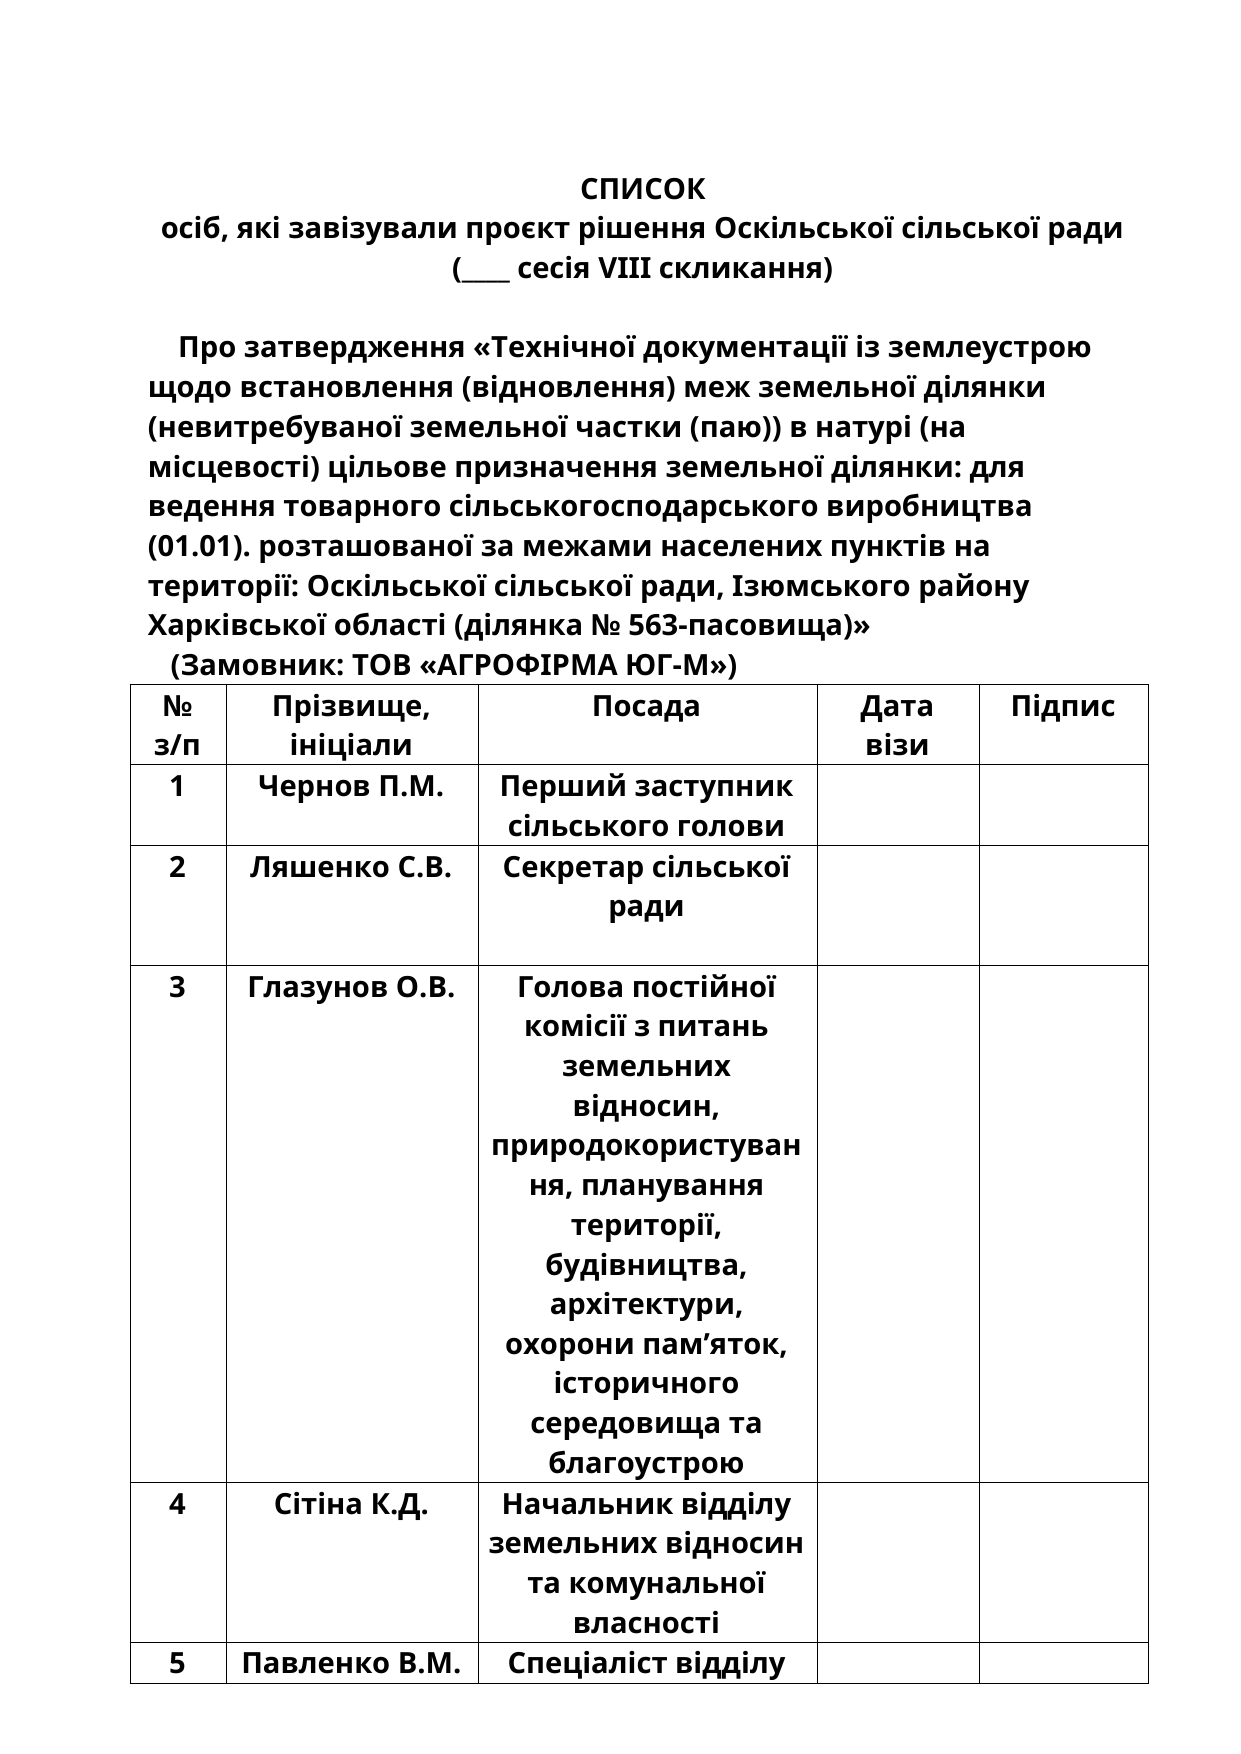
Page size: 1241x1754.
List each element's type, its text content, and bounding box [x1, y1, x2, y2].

table_cell 3 [131, 966, 226, 1482]
table_cell 4 [131, 1483, 226, 1642]
table_cell Секретар сільської ради [479, 846, 817, 965]
table_header Прізвище, ініціали [227, 685, 478, 764]
table_cell [980, 1643, 1148, 1682]
table_cell 2 [131, 846, 226, 965]
text СПИСОК [148, 168, 1137, 208]
table_cell [818, 765, 979, 845]
table_cell Перший заступник сільського голови [479, 765, 817, 845]
table_cell 5 [131, 1643, 226, 1682]
table_header Дата візи [818, 685, 979, 764]
text Про затвердження «Технічної документації із землеустрою щодо встановлення (відновлення) меж земельної ділянки (невитребуваної земельної частки (паю)) в натурі (на місцевості) цільове призначення земельної ділянки: для ведення товарного сільськогосподарського виробництва (01.01). розташованої за межами населених пунктів на території: Оскільської сільської ради, Ізюмського району Харківської області (ділянка № 563-пасовища)» [148, 327, 1137, 644]
text (____ сесія VIІІ скликання) [148, 247, 1137, 287]
table_cell 1 [131, 765, 226, 845]
table_header Підпис [980, 685, 1148, 764]
table_header № з/п [131, 685, 226, 764]
table_header Посада [479, 685, 817, 764]
table_cell [980, 846, 1148, 965]
text осіб, які завізували проєкт рішення Оскільської сільської ради [148, 208, 1137, 247]
table_cell Сітіна К.Д. [227, 1483, 478, 1642]
table_cell [980, 966, 1148, 1482]
table_cell Ляшенко С.В. [227, 846, 478, 965]
text (Замовник: ТОВ «АГРОФІРМА ЮГ-М») [148, 644, 1137, 684]
table_cell [818, 1483, 979, 1642]
table_cell [980, 1483, 1148, 1642]
table_cell [980, 765, 1148, 845]
table_cell [818, 846, 979, 965]
table_cell Павленко В.М. [227, 1643, 478, 1682]
table_cell [818, 966, 979, 1482]
table_cell Голова постійної комісії з питань земельних відносин, природокористування, планування території, будівництва, архітектури, охорони пам’яток, історичного середовища та благоустрою [479, 966, 817, 1482]
table_cell [818, 1643, 979, 1682]
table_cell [479, 1643, 817, 1682]
table_cell Чернов П.М. [227, 765, 478, 845]
table_cell Начальник відділу земельних відносин та комунальної власності [479, 1483, 817, 1642]
table_cell Глазунов О.В. [227, 966, 478, 1482]
